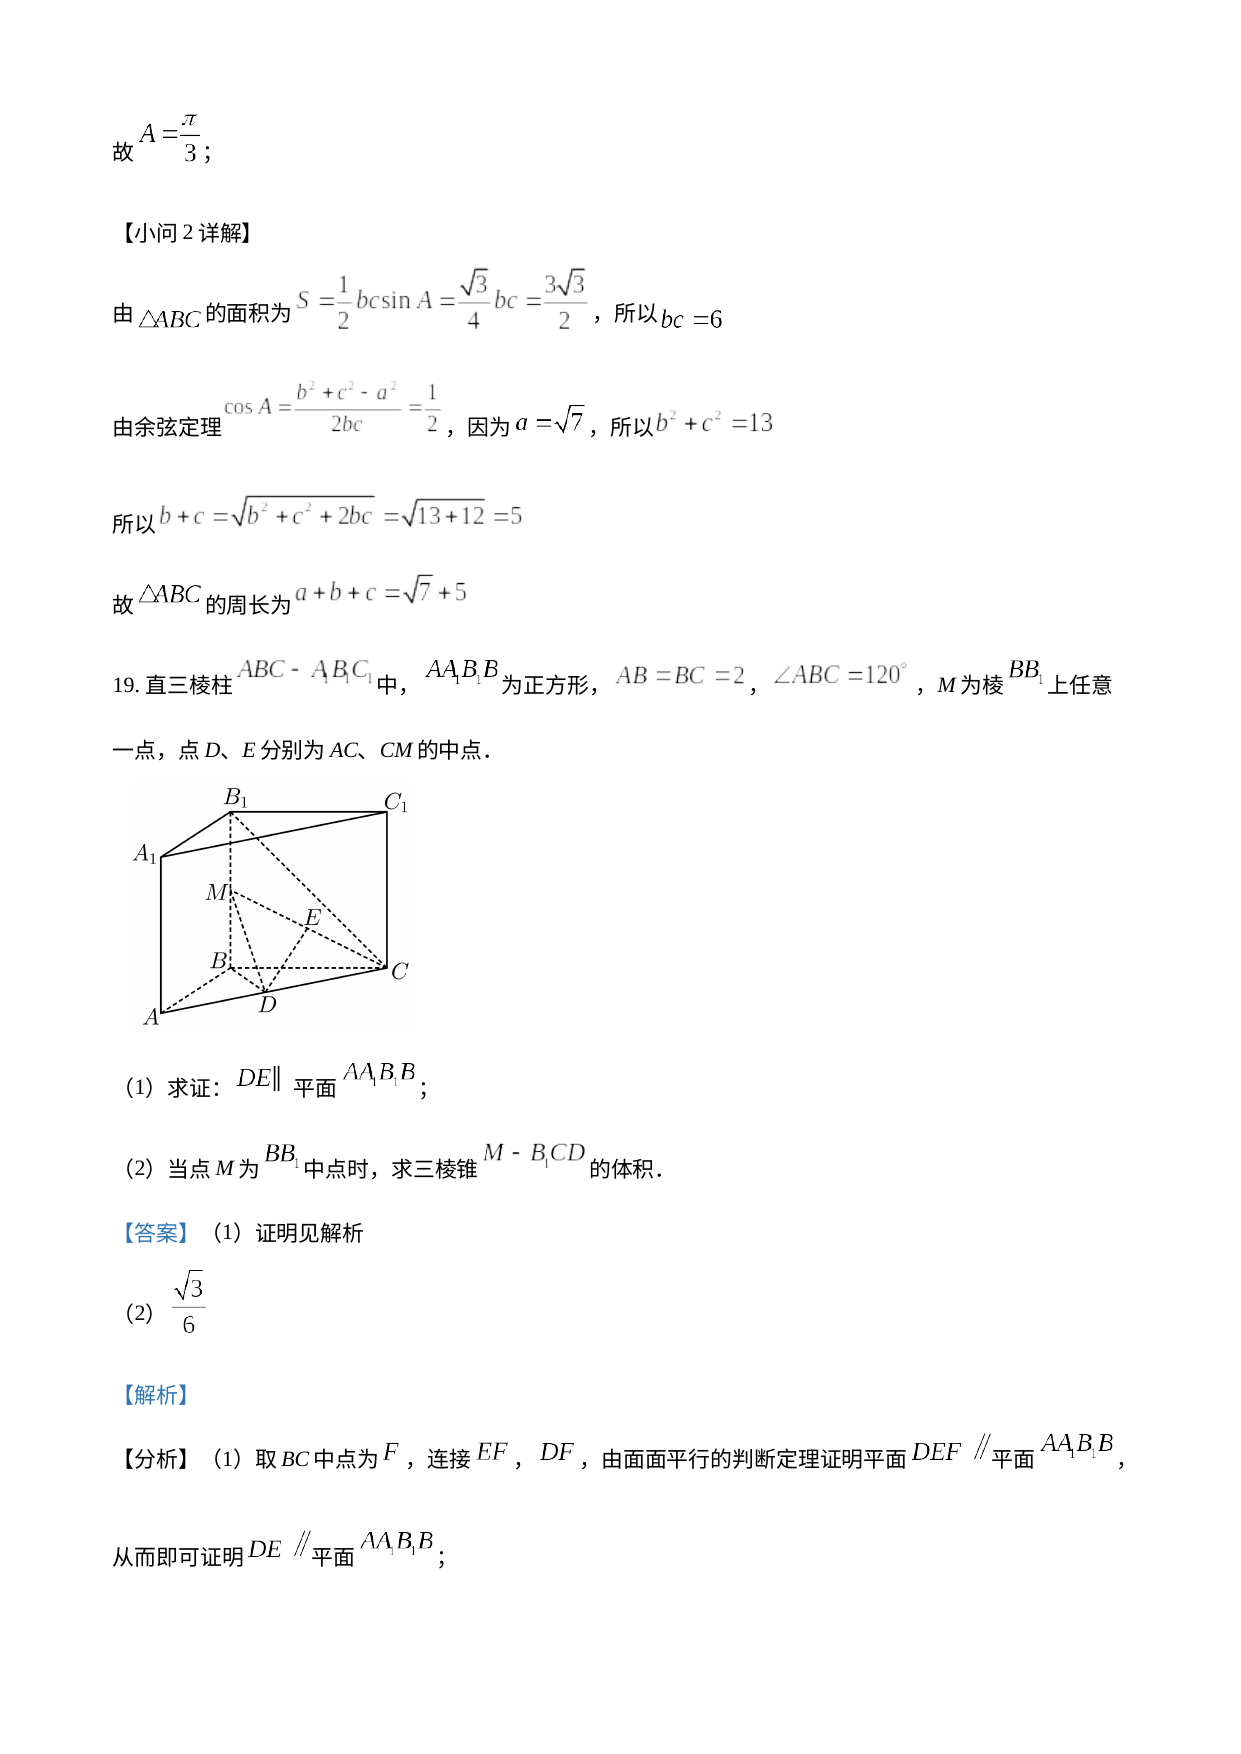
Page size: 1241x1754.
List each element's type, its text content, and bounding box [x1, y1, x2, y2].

text 所以 [112, 490, 1128, 555]
text 【解析】 [112, 1377, 1128, 1410]
picture [131, 781, 415, 1032]
text 【答案】（1）证明见解析 [112, 1216, 1128, 1248]
text 19. 直三棱柱中，为正方形，，，M为棱上任意一点，点D、E分别为AC、CM的中点． [112, 652, 1128, 766]
text 由余弦定理，因为，所以 [112, 377, 1128, 474]
text 【分析】（1）取BC中点为，连接，，由面面平行的判断定理证明平面平面，从而即可证明平面； [112, 1426, 1128, 1588]
text （1）求证：平面； [112, 1054, 1128, 1119]
text （2） [112, 1264, 1128, 1362]
text 由的面积为，所以 [112, 263, 1128, 361]
text 故； [112, 102, 1128, 199]
text 【小问2详解】 [112, 215, 1128, 248]
text 故的周长为 [112, 571, 1128, 636]
text （2）当点M为中点时，求三棱锥的体积． [112, 1135, 1128, 1200]
